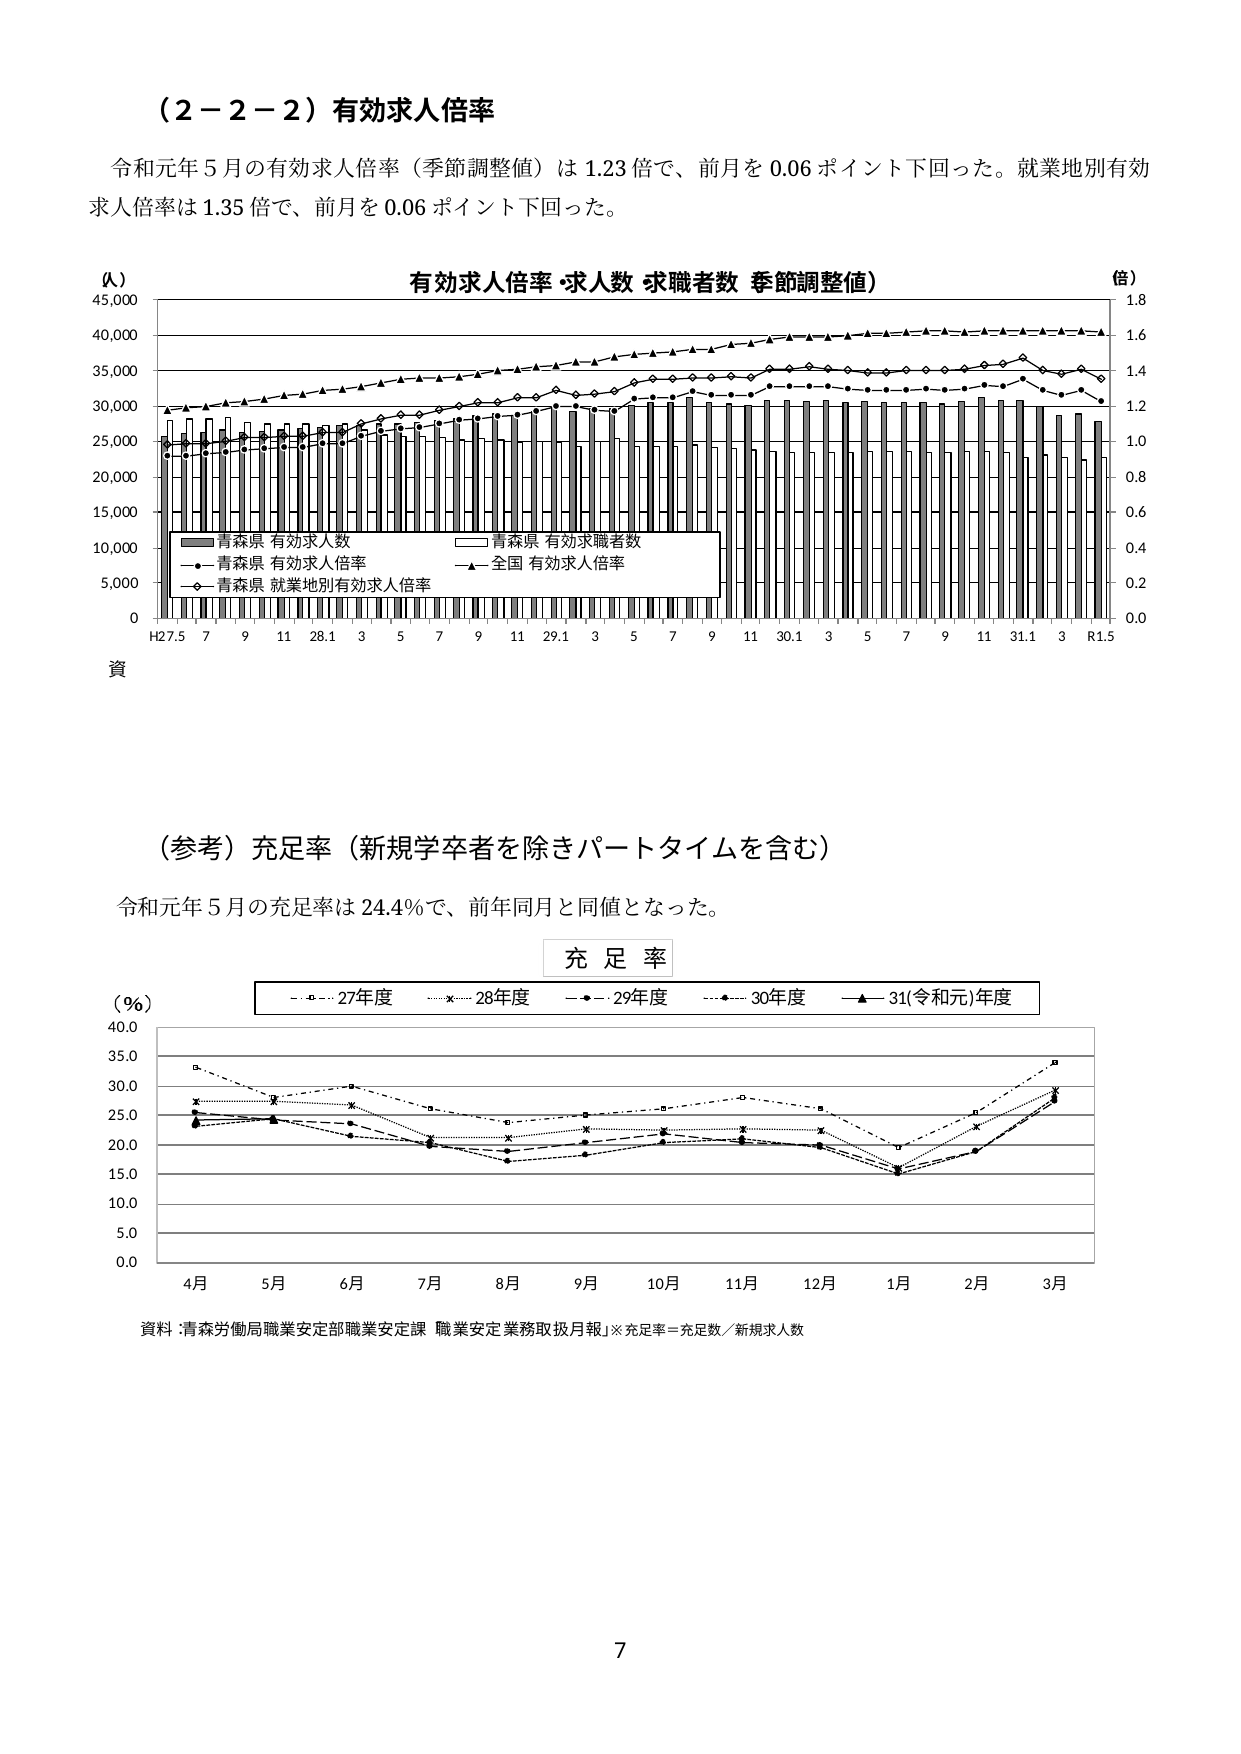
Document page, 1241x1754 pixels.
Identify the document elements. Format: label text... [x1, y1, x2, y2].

text （参考）充足率（新規学卒者を除きパートタイムを含む） [89, 808, 1152, 886]
text 令和元年５月の有効求人倍率（季節調整値）は1.23倍で、前月を0.06ポイント下回った。就業地別有効求人倍率は1.35倍で、前月を0.06ポイント下回った。 [89, 148, 1152, 226]
text 令和元年５月の充足率は24.4％で、前年同月と同値となった。 [89, 886, 1152, 925]
text （２－２－２）有効求人倍率 [89, 70, 1152, 148]
